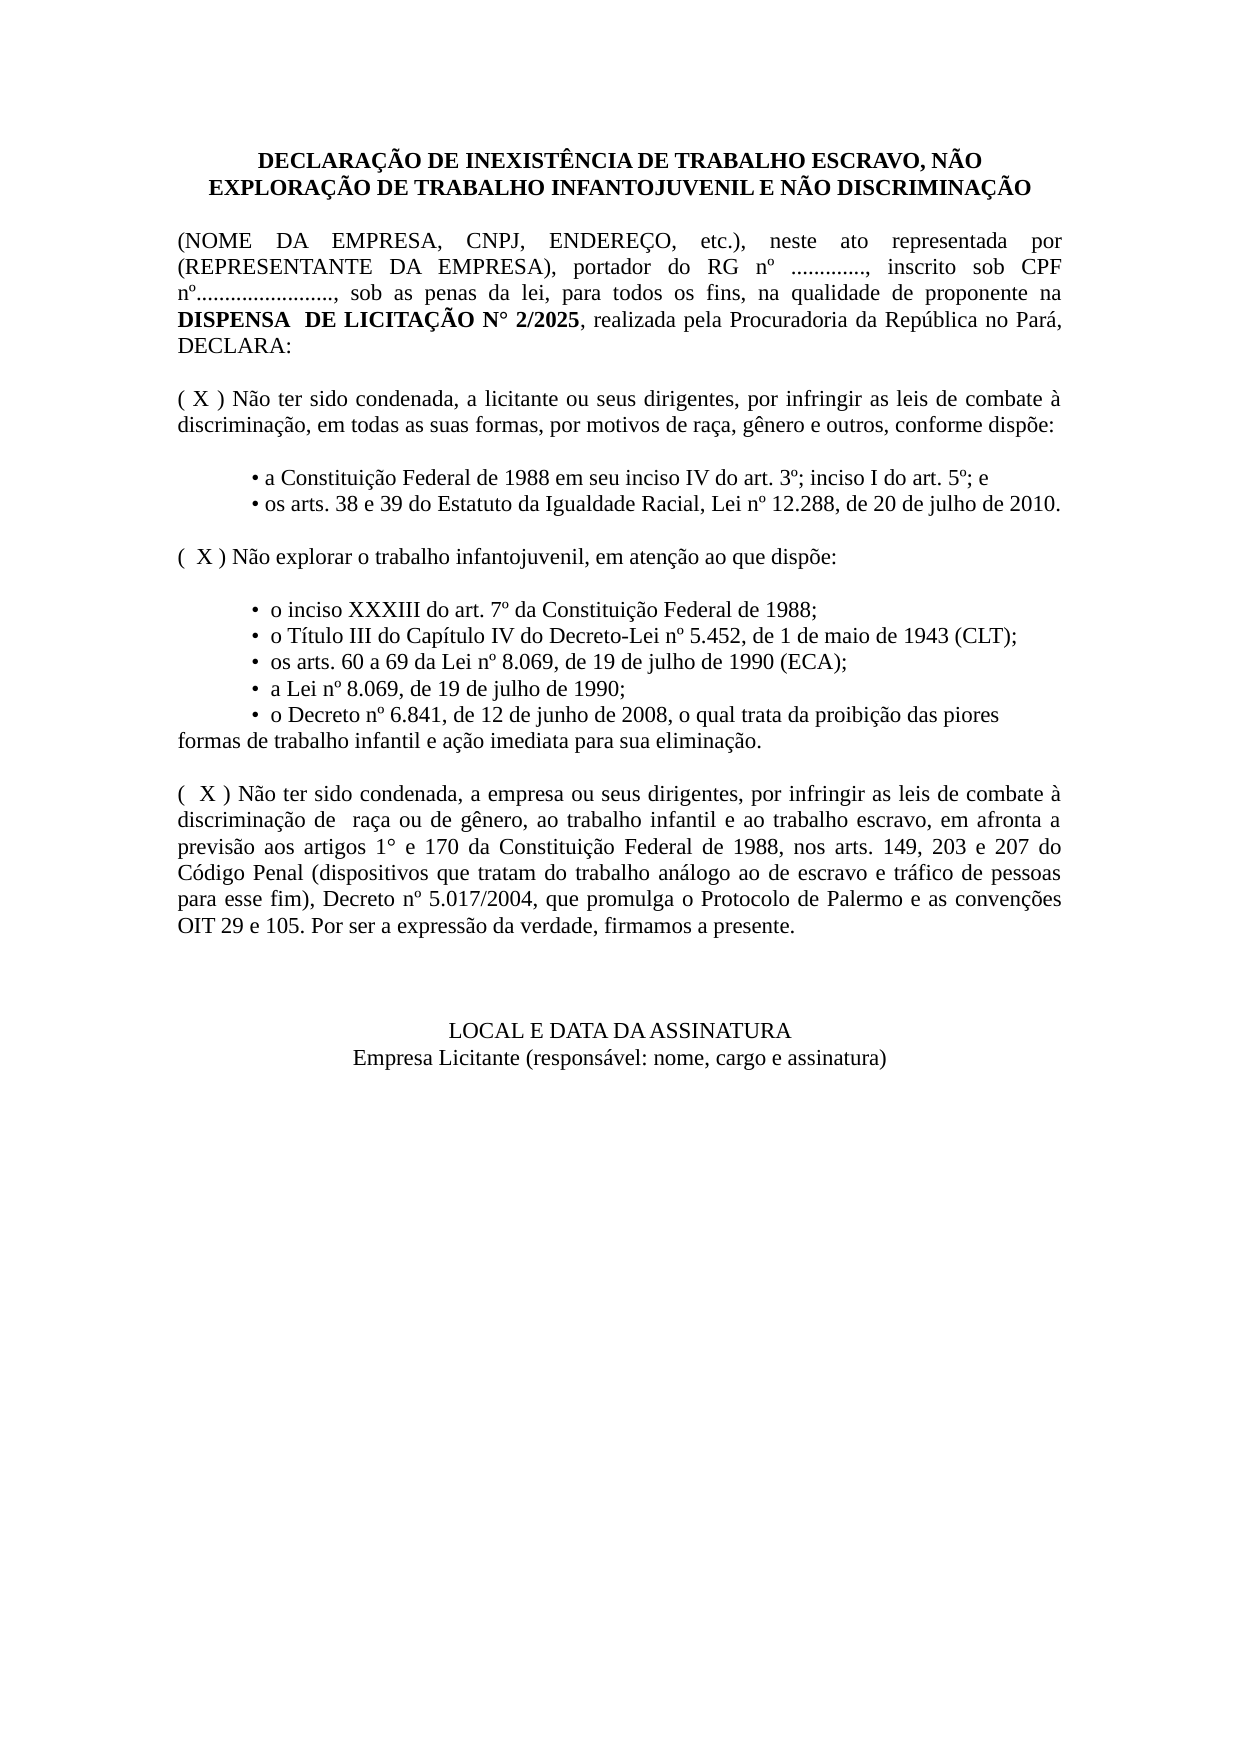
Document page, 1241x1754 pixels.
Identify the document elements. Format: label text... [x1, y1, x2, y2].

text • a Constituição Federal de 1988 em seu inciso IV do art. 3º; inciso I do art. 5º; e [177, 464, 1063, 490]
text • os arts. 60 a 69 da Lei nº 8.069, de 19 de julho de 1990 (ECA); [177, 648, 1063, 675]
text ( X ) Não ter sido condenada, a empresa ou seus dirigentes, por infringir as leis de combate à discriminação de raça ou de gênero, ao trabalho infantil e ao trabalho escravo, em afronta a previsão aos artigos 1° e 170 da Constituição Federal de 1988, nos arts. 149, 203 e 207 do Código Penal (dispositivos que tratam do trabalho análogo ao de escravo e tráfico de pessoas para esse fim), Decreto nº 5.017/2004, que promulga o Protocolo de Palermo e as convenções OIT 29 e 105. Por ser a expressão da verdade, firmamos a presente. [177, 780, 1063, 938]
text • o Título III do Capítulo IV do Decreto-Lei nº 5.452, de 1 de maio de 1943 (CLT); [177, 622, 1063, 648]
text ( X ) Não explorar o trabalho infantojuvenil, em atenção ao que dispõe: [177, 543, 1063, 569]
text • a Lei nº 8.069, de 19 de julho de 1990; [177, 675, 1063, 701]
text • o inciso XXXIII do art. 7º da Constituição Federal de 1988; [177, 596, 1063, 622]
text ( X ) Não ter sido condenada, a licitante ou seus dirigentes, por infringir as leis de combate à discriminação, em todas as suas formas, por motivos de raça, gênero e outros, conforme dispõe: [177, 385, 1063, 437]
text Empresa Licitante (responsável: nome, cargo e assinatura) [177, 1044, 1063, 1070]
text • o Decreto nº 6.841, de 12 de junho de 2008, o qual trata da proibição das piores formas de trabalho infantil e ação imediata para sua eliminação. [177, 701, 1063, 754]
text • os arts. 38 e 39 do Estatuto da Igualdade Racial, Lei nº 12.288, de 20 de julho de 2010. [177, 490, 1063, 517]
text DECLARAÇÃO DE INEXISTÊNCIA DE TRABALHO ESCRAVO, NÃO EXPLORAÇÃO DE TRABALHO INFANTOJUVENIL E NÃO DISCRIMINAÇÃO [177, 148, 1063, 200]
text LOCAL E DATA DA ASSINATURA [177, 1017, 1063, 1044]
text (NOME DA EMPRESA, CNPJ, ENDEREÇO, etc.), neste ato representada por (REPRESENTANTE DA EMPRESA), portador do RG nº ............., inscrito sob CPF nº........................, sob as penas da lei, para todos os fins, na qualidade de proponente na DISPENSA DE LICITAÇÃO N° 2/2025, realizada pela Procuradoria da República no Pará, DECLARA: [177, 227, 1063, 358]
